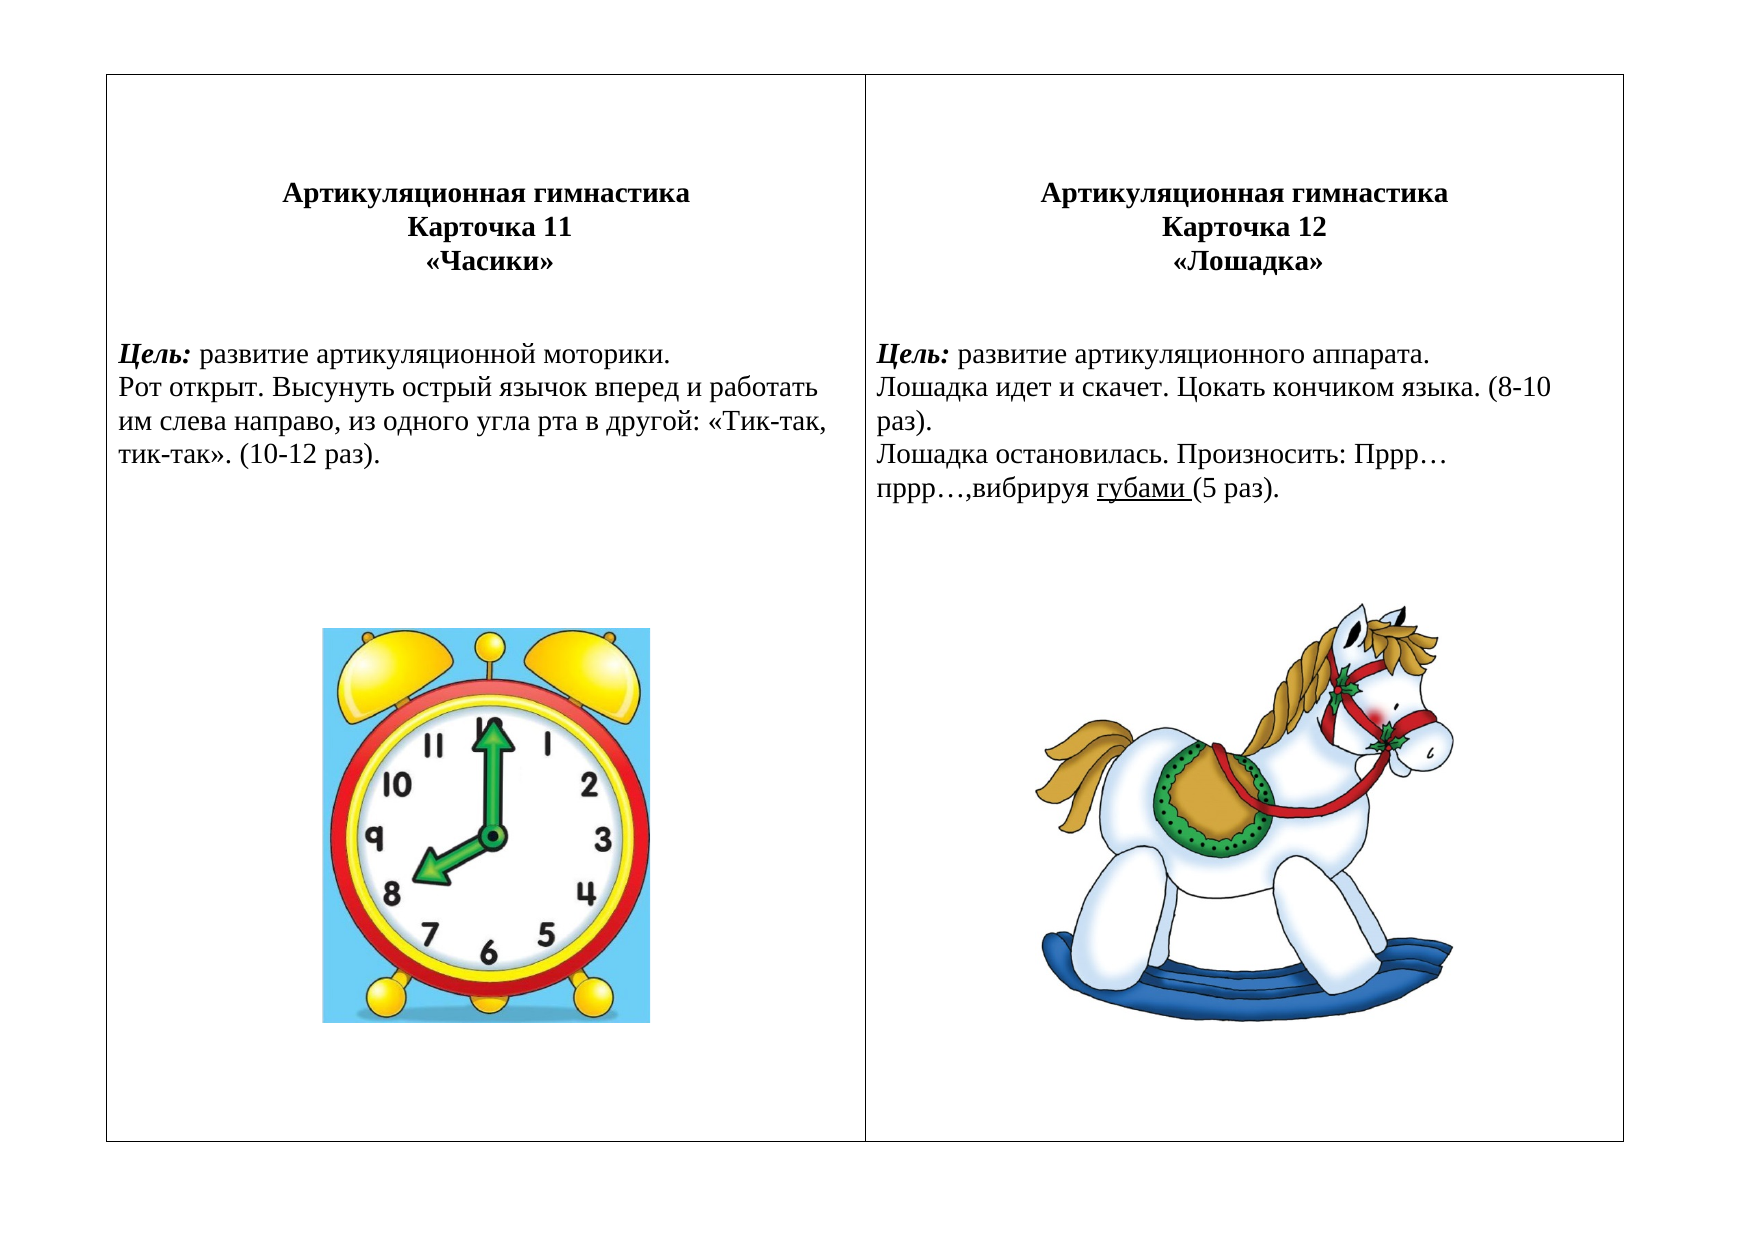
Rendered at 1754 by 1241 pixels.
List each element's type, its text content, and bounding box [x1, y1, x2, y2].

table_cell Артикуляционная гимнастика Карточка 11 «Часики» Цель: развитие артикуляционной моторики. Рот открыт. Высунуть острый язычок вперед и работать им слева направо, из одного угла рта в другой: «Тик-так, тик-так». (10-12 раз). [107, 75, 865, 1141]
table_cell Артикуляционная гимнастика Карточка 12 «Лошадка» Цель: развитие артикуляционного аппарата. Лошадка идет и скачет. Цокать кончиком языка. (8-10 раз). Лошадка остановилась. Произносить: Пррр…пррр…,вибрируя губами (5 раз). [866, 75, 1623, 1141]
picture [1035, 603, 1454, 1022]
picture [322, 628, 651, 1023]
